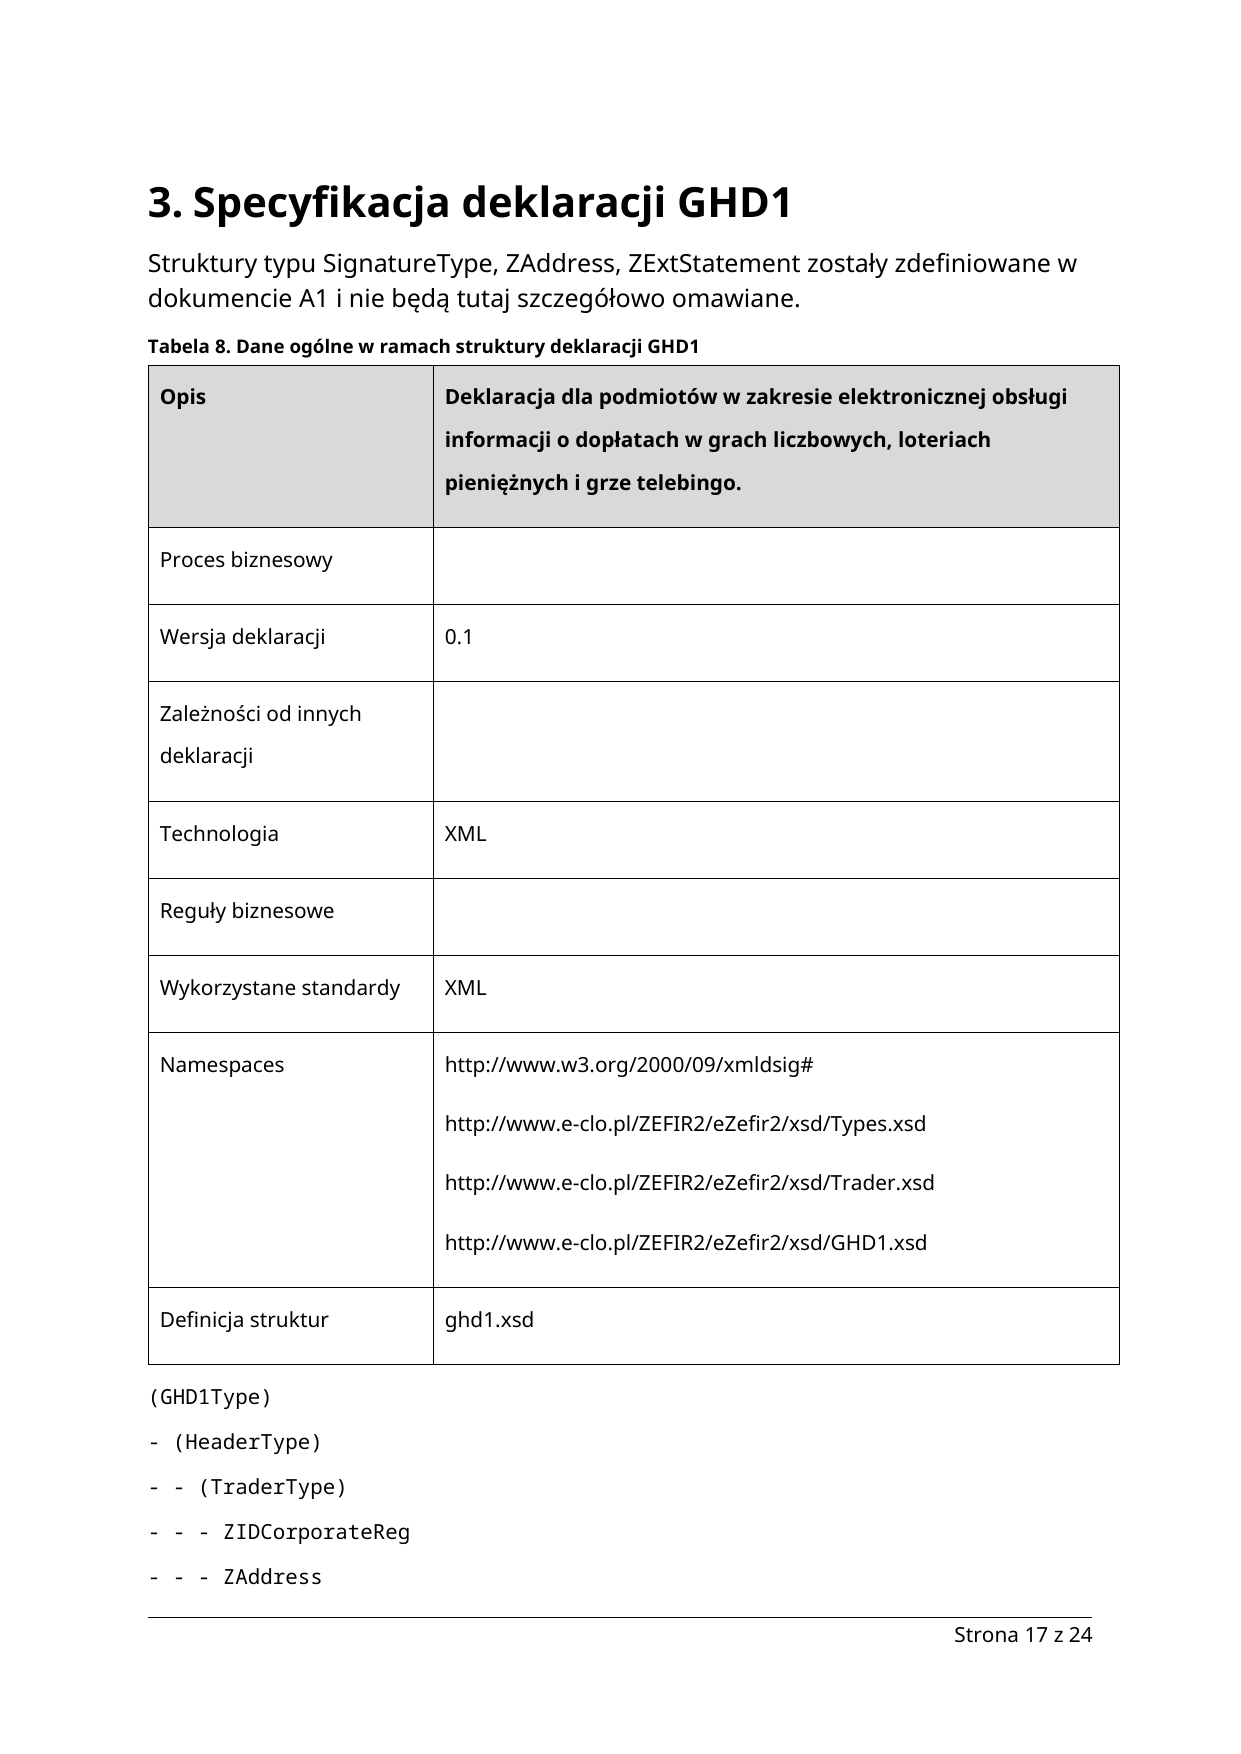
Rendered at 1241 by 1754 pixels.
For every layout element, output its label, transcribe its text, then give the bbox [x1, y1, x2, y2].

table_cell 0.1 [434, 605, 1119, 681]
table_header Deklaracja dla podmiotów w zakresie elektronicznej obsługi informacji o dopłatach w grach liczbowych, loteriach pieniężnych i grze telebingo. [434, 366, 1119, 527]
table_cell XML [434, 956, 1119, 1032]
text - - - ZAddress [148, 1562, 1092, 1591]
text - - (TraderType) [148, 1472, 1092, 1501]
table_cell Zależności od innych deklaracji [149, 682, 433, 801]
subtitle Specyfikacja deklaracji GHD1 [148, 173, 1092, 229]
text - - - ZIDCorporateReg [148, 1517, 1092, 1546]
text - (HeaderType) [148, 1427, 1092, 1455]
text (GHD1Type) [148, 1382, 1092, 1410]
table_cell ghd1.xsd [434, 1288, 1119, 1364]
table_cell Wykorzystane standardy [149, 956, 433, 1032]
text Struktury typu SignatureType, ZAddress, ZExtStatement zostały zdefiniowane w dokumencie A1 i nie będą tutaj szczegółowo omawiane. [148, 246, 1092, 314]
table_cell Wersja deklaracji [149, 605, 433, 681]
table_cell Technologia [149, 802, 433, 878]
table_header Opis [149, 366, 433, 527]
table_cell Namespaces [149, 1033, 433, 1287]
table_cell Definicja struktur [149, 1288, 433, 1364]
table_cell [434, 682, 1119, 801]
table_cell http://www.w3.org/2000/09/xmldsig# http://www.e-clo.pl/ZEFIR2/eZefir2/xsd/Types.xsd http://www.e-clo.pl/ZEFIR2/eZefir2/xsd/Trader.xsd http://www.e-clo.pl/ZEFIR2/eZefir2/xsd/GHD1.xsd [434, 1033, 1119, 1287]
table_cell Proces biznesowy [149, 528, 433, 604]
table_cell [434, 528, 1119, 604]
table_cell [434, 879, 1119, 955]
table_cell Reguły biznesowe [149, 879, 433, 955]
table_cell XML [434, 802, 1119, 878]
